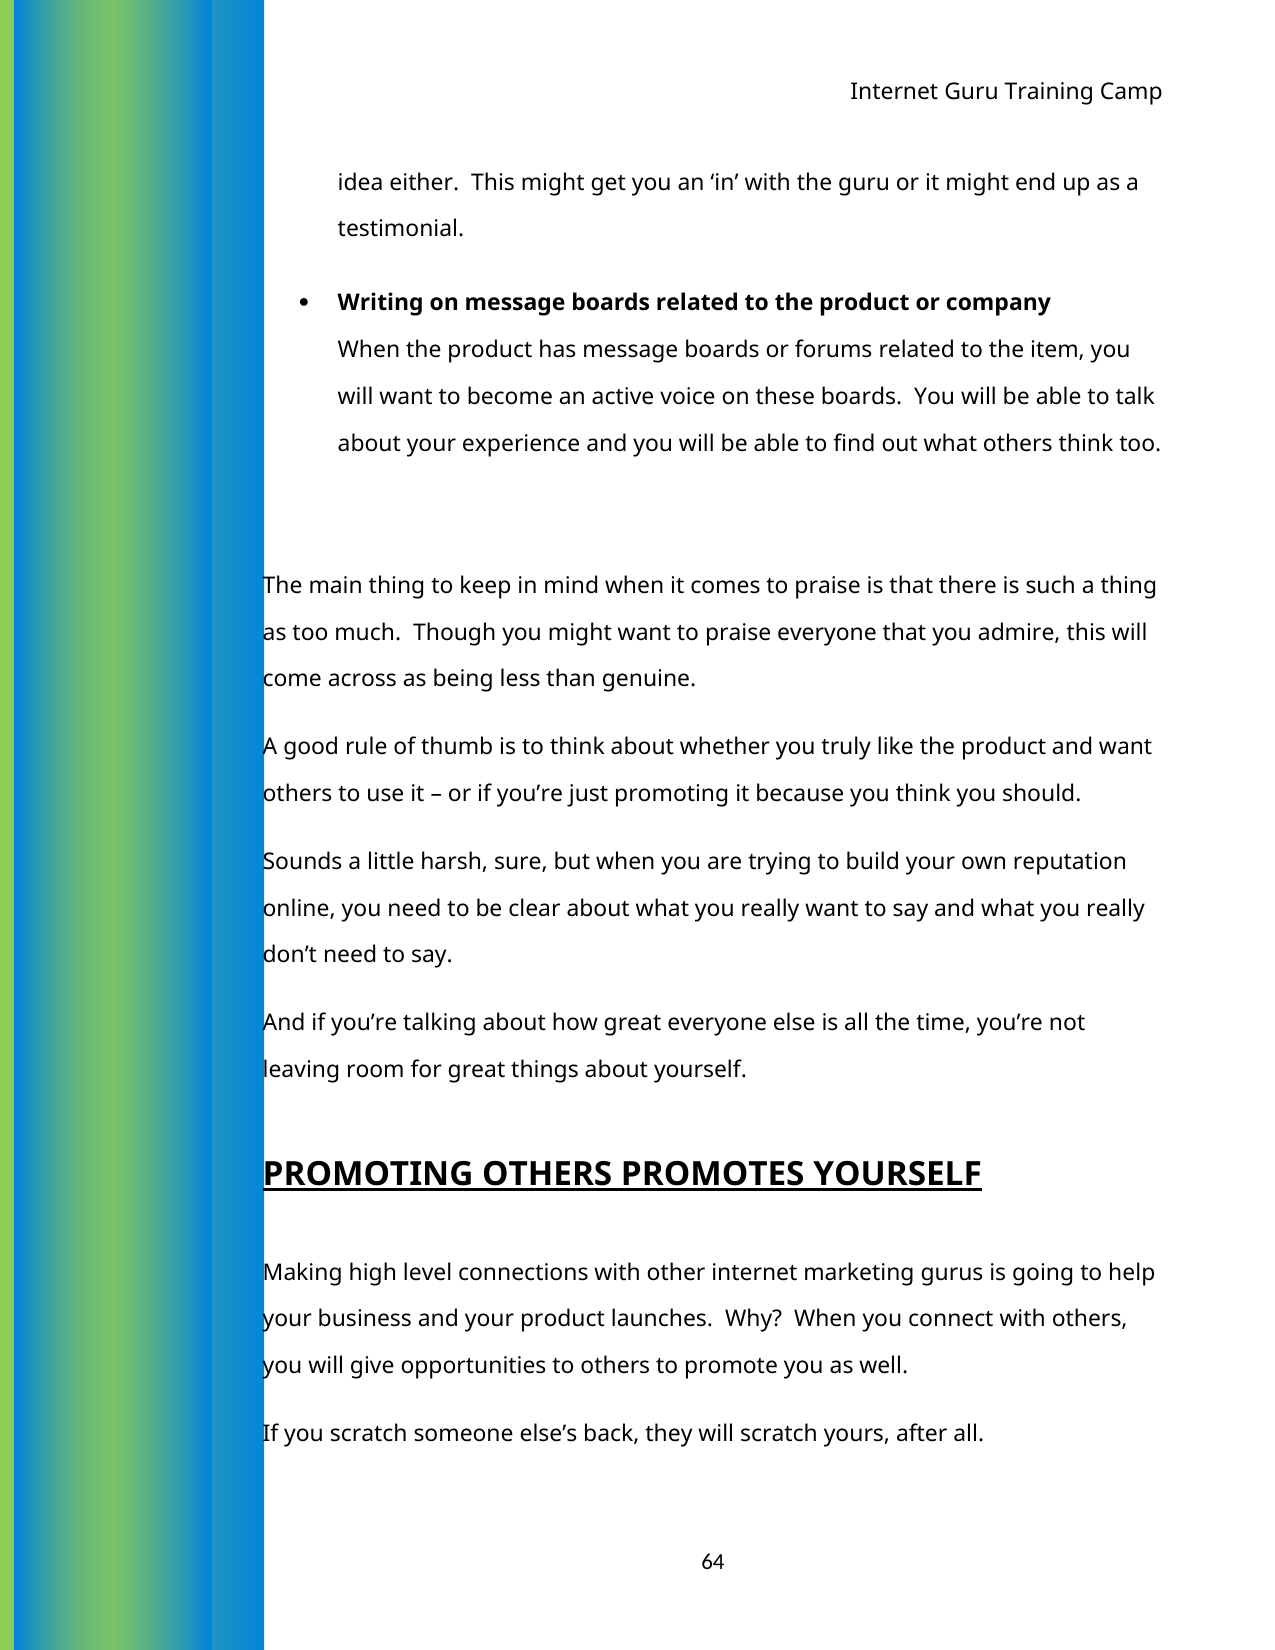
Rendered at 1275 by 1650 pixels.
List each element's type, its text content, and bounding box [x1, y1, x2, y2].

text The main thing to keep in mind when it comes to praise is that there is such a thing as too much. Though you might want to praise everyone that you admire, this will come across as being less than genuine. [262, 569, 1162, 694]
text Sounds a little harsh, sure, but when you are trying to build your own reputation online, you need to be clear about what you really want to say and what you really don’t need to say. [262, 845, 1162, 970]
text If you scratch someone else’s back, they will scratch yours, after all. [262, 1417, 1162, 1448]
text And if you’re talking about how great everyone else is all the time, you’re not leaving room for great things about yourself. [262, 1006, 1162, 1084]
text A good rule of thumb is to think about whether you truly like the product and want others to use it – or if you’re just promoting it because you think you should. [262, 730, 1162, 808]
text Making high level connections with other internet marketing gurus is going to help your business and your product launches. Why? When you connect with others, you will give opportunities to others to promote you as well. [262, 1256, 1162, 1381]
text Promoting Others Promotes Yourself [262, 1150, 1162, 1195]
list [300, 166, 1162, 244]
list Writing on message boards related to the product or company When the product has message boards or forums related to the item, you will want to become an active voice on these boards. You will be able to talk about your experience and you will be able to find out what others think too. [300, 286, 1162, 458]
